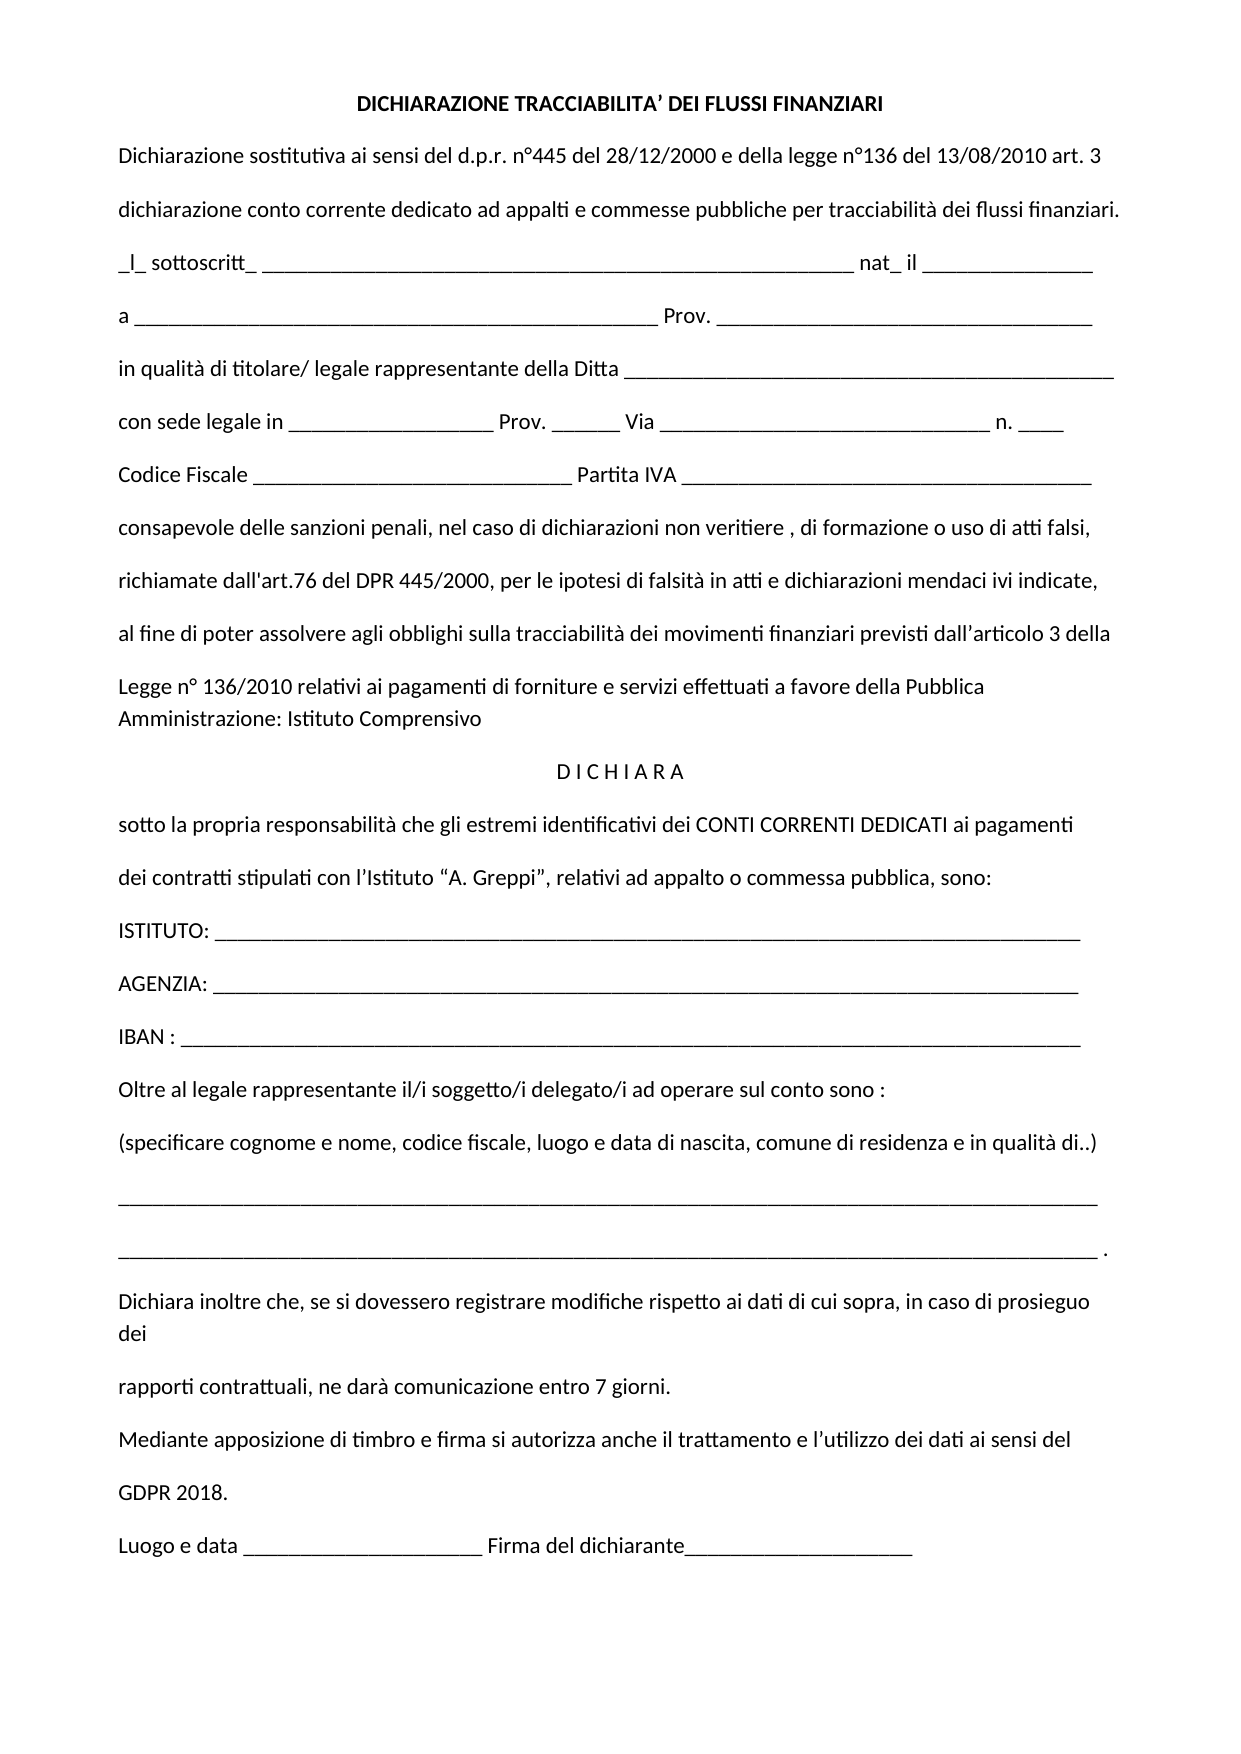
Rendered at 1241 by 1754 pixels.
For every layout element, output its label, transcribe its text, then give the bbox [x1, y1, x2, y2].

text ISTITUTO: ____________________________________________________________________________ [118, 916, 1122, 944]
text DICHIARAZIONE TRACCIABILITA’ DEI FLUSSI FINANZIARI [118, 89, 1122, 117]
text Luogo e data _____________________ Firma del dichiarante____________________ [118, 1532, 1122, 1559]
text in qualità di titolare/ legale rappresentante della Ditta ___________________________________________ [118, 354, 1122, 382]
text al fine di poter assolvere agli obblighi sulla tracciabilità dei movimenti finanziari previsti dall’articolo 3 della [118, 619, 1122, 647]
text Codice Fiscale ____________________________ Partita IVA ____________________________________ [118, 460, 1122, 488]
text Dichiarazione sostitutiva ai sensi del d.p.r. n°445 del 28/12/2000 e della legge n°136 del 13/08/2010 art. 3 [118, 142, 1122, 170]
text Dichiara inoltre che, se si dovessero registrare modifiche rispetto ai dati di cui sopra, in caso di prosieguo dei [118, 1287, 1122, 1347]
text (specificare cognome e nome, codice fiscale, luogo e data di nascita, comune di residenza e in qualità di..) [118, 1128, 1122, 1156]
text richiamate dall'art.76 del DPR 445/2000, per le ipotesi di falsità in atti e dichiarazioni mendaci ivi indicate, [118, 566, 1122, 594]
text consapevole delle sanzioni penali, nel caso di dichiarazioni non veritiere , di formazione o uso di atti falsi, [118, 513, 1122, 541]
text dei contratti stipulati con l’Istituto “A. Greppi”, relativi ad appalto o commessa pubblica, sono: [118, 863, 1122, 891]
text con sede legale in __________________ Prov. ______ Via _____________________________ n. ____ [118, 407, 1122, 435]
text a ______________________________________________ Prov. _________________________________ [118, 301, 1122, 329]
text Oltre al legale rappresentante il/i soggetto/i delegato/i ad operare sul conto sono : [118, 1075, 1122, 1103]
text ______________________________________________________________________________________ [118, 1181, 1122, 1209]
text sotto la propria responsabilità che gli estremi identificativi dei CONTI CORRENTI DEDICATI ai pagamenti [118, 810, 1122, 838]
text _l_ sottoscritt_ ____________________________________________________ nat_ il _______________ [118, 248, 1122, 276]
text D I C H I A R A [118, 757, 1122, 785]
text AGENZIA: ____________________________________________________________________________ [118, 969, 1122, 997]
text dichiarazione conto corrente dedicato ad appalti e commesse pubbliche per tracciabilità dei flussi finanziari. [118, 195, 1122, 223]
text ______________________________________________________________________________________ . [118, 1234, 1122, 1262]
text Legge n° 136/2010 relativi ai pagamenti di forniture e servizi effettuati a favore della Pubblica Amministrazione: Istituto Comprensivo [118, 672, 1122, 732]
text IBAN : _______________________________________________________________________________ [118, 1022, 1122, 1050]
text Mediante apposizione di timbro e firma si autorizza anche il trattamento e l’utilizzo dei dati ai sensi del [118, 1426, 1122, 1453]
text rapporti contrattuali, ne darà comunicazione entro 7 giorni. [118, 1372, 1122, 1401]
text GDPR 2018. [118, 1478, 1122, 1507]
